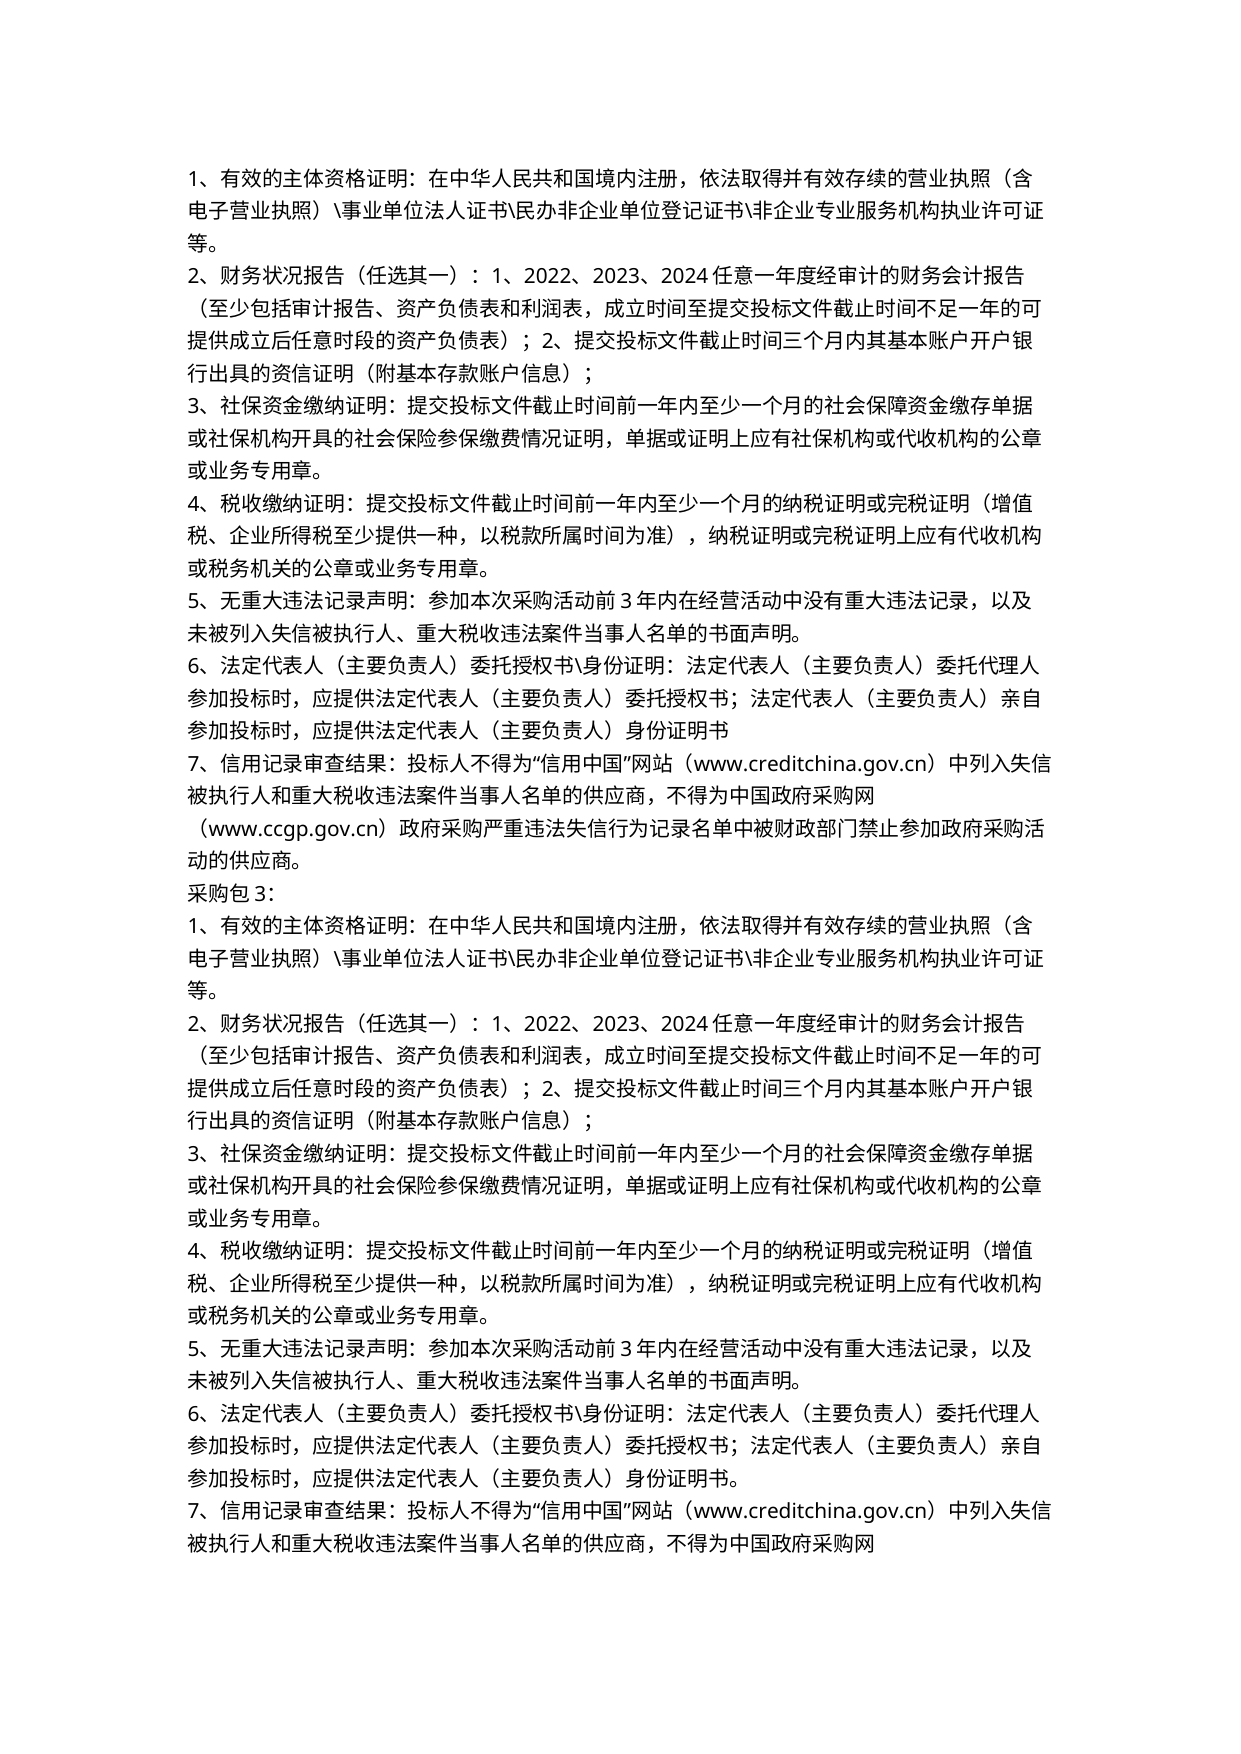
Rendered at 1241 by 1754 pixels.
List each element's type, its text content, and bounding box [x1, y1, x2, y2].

text 3、社保资金缴纳证明：提交投标文件截止时间前一年内至少一个月的社会保障资金缴存单据或社保机构开具的社会保险参保缴费情况证明，单据或证明上应有社保机构或代收机构的公章或业务专用章。 [187, 1137, 1053, 1234]
text 采购包3： [187, 877, 1053, 909]
text 5、无重大违法记录声明：参加本次采购活动前3年内在经营活动中没有重大违法记录，以及未被列入失信被执行人、重大税收违法案件当事人名单的书面声明。 [187, 1332, 1053, 1397]
text 4、税收缴纳证明：提交投标文件截止时间前一年内至少一个月的纳税证明或完税证明（增值税、企业所得税至少提供一种，以税款所属时间为准），纳税证明或完税证明上应有代收机构或税务机关的公章或业务专用章。 [187, 1234, 1053, 1332]
text 1、有效的主体资格证明：在中华人民共和国境内注册，依法取得并有效存续的营业执照（含电子营业执照）\事业单位法人证书\民办非企业单位登记证书\非企业专业服务机构执业许可证等。 [187, 909, 1053, 1007]
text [187, 1494, 1053, 1559]
text 4、税收缴纳证明：提交投标文件截止时间前一年内至少一个月的纳税证明或完税证明（增值税、企业所得税至少提供一种，以税款所属时间为准），纳税证明或完税证明上应有代收机构或税务机关的公章或业务专用章。 [187, 487, 1053, 584]
text 6、法定代表人（主要负责人）委托授权书\身份证明：法定代表人（主要负责人）委托代理人参加投标时，应提供法定代表人（主要负责人）委托授权书；法定代表人（主要负责人）亲自参加投标时，应提供法定代表人（主要负责人）身份证明书 [187, 649, 1053, 747]
text 2、财务状况报告（任选其一）：1、2022、2023、2024任意一年度经审计的财务会计报告（至少包括审计报告、资产负债表和利润表，成立时间至提交投标文件截止时间不足一年的可提供成立后任意时段的资产负债表）；2、提交投标文件截止时间三个月内其基本账户开户银行出具的资信证明（附基本存款账户信息）； [187, 259, 1053, 389]
text 5、无重大违法记录声明：参加本次采购活动前3年内在经营活动中没有重大违法记录，以及未被列入失信被执行人、重大税收违法案件当事人名单的书面声明。 [187, 584, 1053, 649]
text 2、财务状况报告（任选其一）：1、2022、2023、2024任意一年度经审计的财务会计报告（至少包括审计报告、资产负债表和利润表，成立时间至提交投标文件截止时间不足一年的可提供成立后任意时段的资产负债表）；2、提交投标文件截止时间三个月内其基本账户开户银行出具的资信证明（附基本存款账户信息）； [187, 1007, 1053, 1137]
text 7、信用记录审查结果：投标人不得为“信用中国”网站（www.creditchina.gov.cn）中列入失信被执行人和重大税收违法案件当事人名单的供应商，不得为中国政府采购网（www.ccgp.gov.cn）政府采购严重违法失信行为记录名单中被财政部门禁止参加政府采购活动的供应商。 [187, 747, 1053, 877]
text 1、有效的主体资格证明：在中华人民共和国境内注册，依法取得并有效存续的营业执照（含电子营业执照）\事业单位法人证书\民办非企业单位登记证书\非企业专业服务机构执业许可证等。 [187, 162, 1053, 259]
text 6、法定代表人（主要负责人）委托授权书\身份证明：法定代表人（主要负责人）委托代理人参加投标时，应提供法定代表人（主要负责人）委托授权书；法定代表人（主要负责人）亲自参加投标时，应提供法定代表人（主要负责人）身份证明书。 [187, 1397, 1053, 1494]
text 3、社保资金缴纳证明：提交投标文件截止时间前一年内至少一个月的社会保障资金缴存单据或社保机构开具的社会保险参保缴费情况证明，单据或证明上应有社保机构或代收机构的公章或业务专用章。 [187, 389, 1053, 487]
